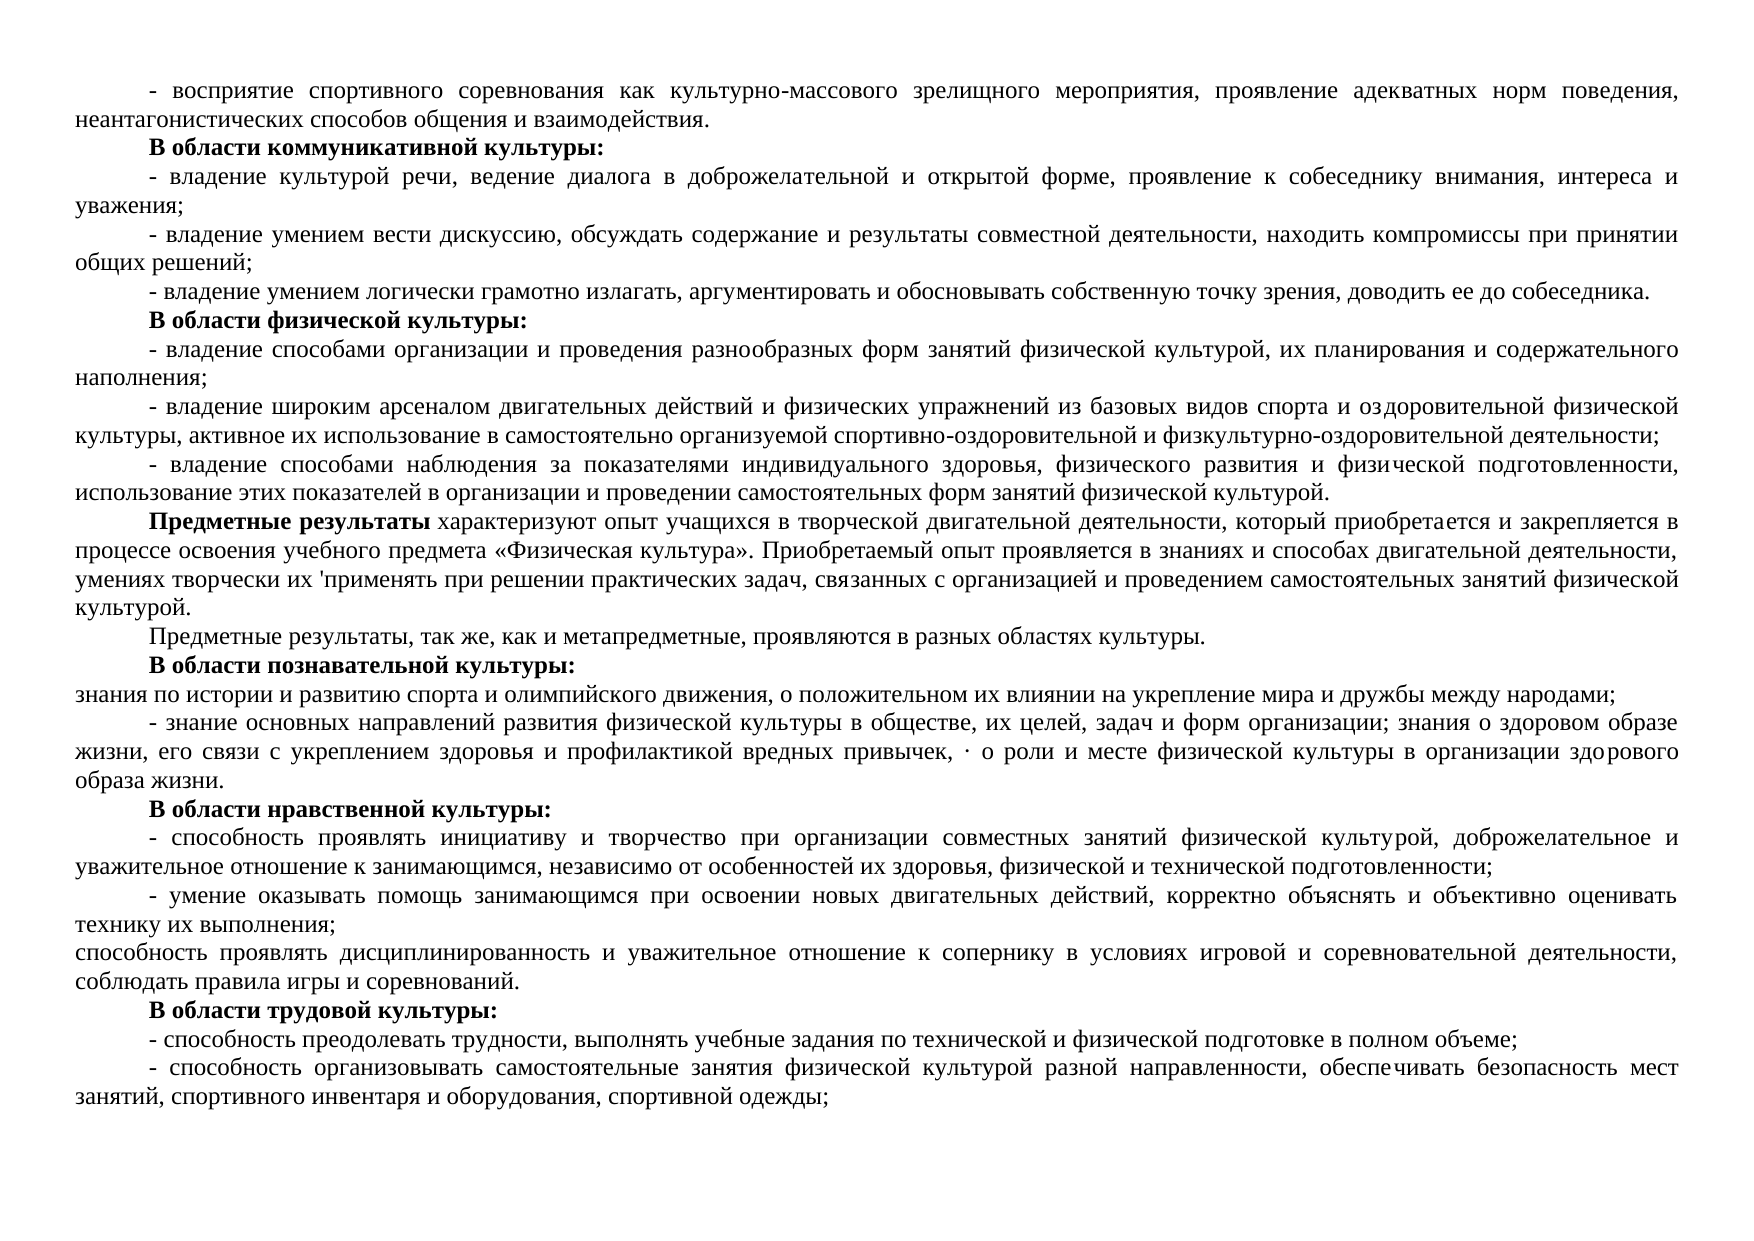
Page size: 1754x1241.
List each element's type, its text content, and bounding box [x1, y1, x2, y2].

text - способность проявлять инициативу и творчество при организации совместных занятий физической культурой, доброжелательное и уважительное отношение к занимающимся, независимо от особенностей их здоровья, физической и технической подготовленности; [75, 822, 1679, 880]
text - способность преодолевать трудности, выполнять учебные задания по технической и физической подготовке в полном объеме; [75, 1024, 1679, 1052]
text способность проявлять дисциплинированность и уважительное отношение к сопернику в условиях игровой и соревновательной деятельности, соблюдать правила игры и соревнований. [75, 937, 1679, 995]
text - способность организовывать самостоятельные занятия физической культурой разной направленности, обеспечивать безопасность мест занятий, спортивного инвентаря и оборудования, спортивной одежды; [75, 1052, 1679, 1110]
text знания по истории и развитию спорта и олимпийского движения, о положительном их влиянии на укрепление мира и дружбы между народами; [75, 679, 1679, 707]
text В области нравственной культуры: [75, 794, 1679, 822]
text В области трудовой культуры: [75, 995, 1679, 1024]
text - владение широким арсеналом двигательных действий и физических упражнений из базовых видов спорта и оздоровительной физической культуры, активное их использование в самостоятельно организуемой спортивно-оздоровительной и физкультурно-оздоровительной деятельности; [75, 391, 1679, 449]
text - знание основных направлений развития физической культуры в обществе, их целей, задач и форм организации; знания о здоровом образе жизни, его связи с укреплением здоровья и профилактикой вредных привычек, · о роли и месте физической культуры в организации здорового образа жизни. [75, 707, 1679, 794]
text - умение оказывать помощь занимающимся при освоении новых двигательных действий, корректно объяснять и объективно оценивать технику их выполнения; [75, 880, 1679, 937]
text - владение умением логически грамотно излагать, аргументировать и обосновывать собственную точку зрения, доводить ее до собеседника. [75, 276, 1679, 305]
text - владение способами организации и проведения разнообразных форм занятий физической культурой, их планирования и содержательного наполнения; [75, 334, 1679, 391]
text В области коммуникативной культуры: [75, 132, 1679, 161]
text В области физической культуры: [75, 305, 1679, 334]
text - восприятие спортивного соревнования как культурно-массового зрелищного мероприятия, проявление адекватных норм поведения, неантагонистических способов общения и взаимодействия. [75, 75, 1679, 132]
text Предметные результаты характеризуют опыт учащихся в творческой двигательной деятельности, который приобретается и закрепляется в процессе освоения учебного предмета «Физическая культура». Приобретаемый опыт проявляется в знаниях и способах двигательной деятельности, умениях творчески их 'применять при решении практических задач, связанных с организацией и проведением самостоятельных занятий физической культурой. [75, 506, 1679, 621]
text В области познавательной культуры: [75, 650, 1679, 679]
text Предметные результаты, так же, как и метапредметные, проявляются в разных областях культуры. [75, 621, 1679, 650]
text - владение культурой речи, ведение диалога в доброжелательной и открытой форме, проявление к собеседнику внимания, интереса и уважения; [75, 161, 1679, 219]
text - владение умением вести дискуссию, обсуждать содержание и результаты совместной деятельности, находить компромиссы при принятии общих решений; [75, 219, 1679, 276]
text - владение способами наблюдения за показателями индивидуального здоровья, физического развития и физической подготовленности, использование этих показателей в организации и проведении самостоятельных форм занятий физической культурой. [75, 449, 1679, 506]
